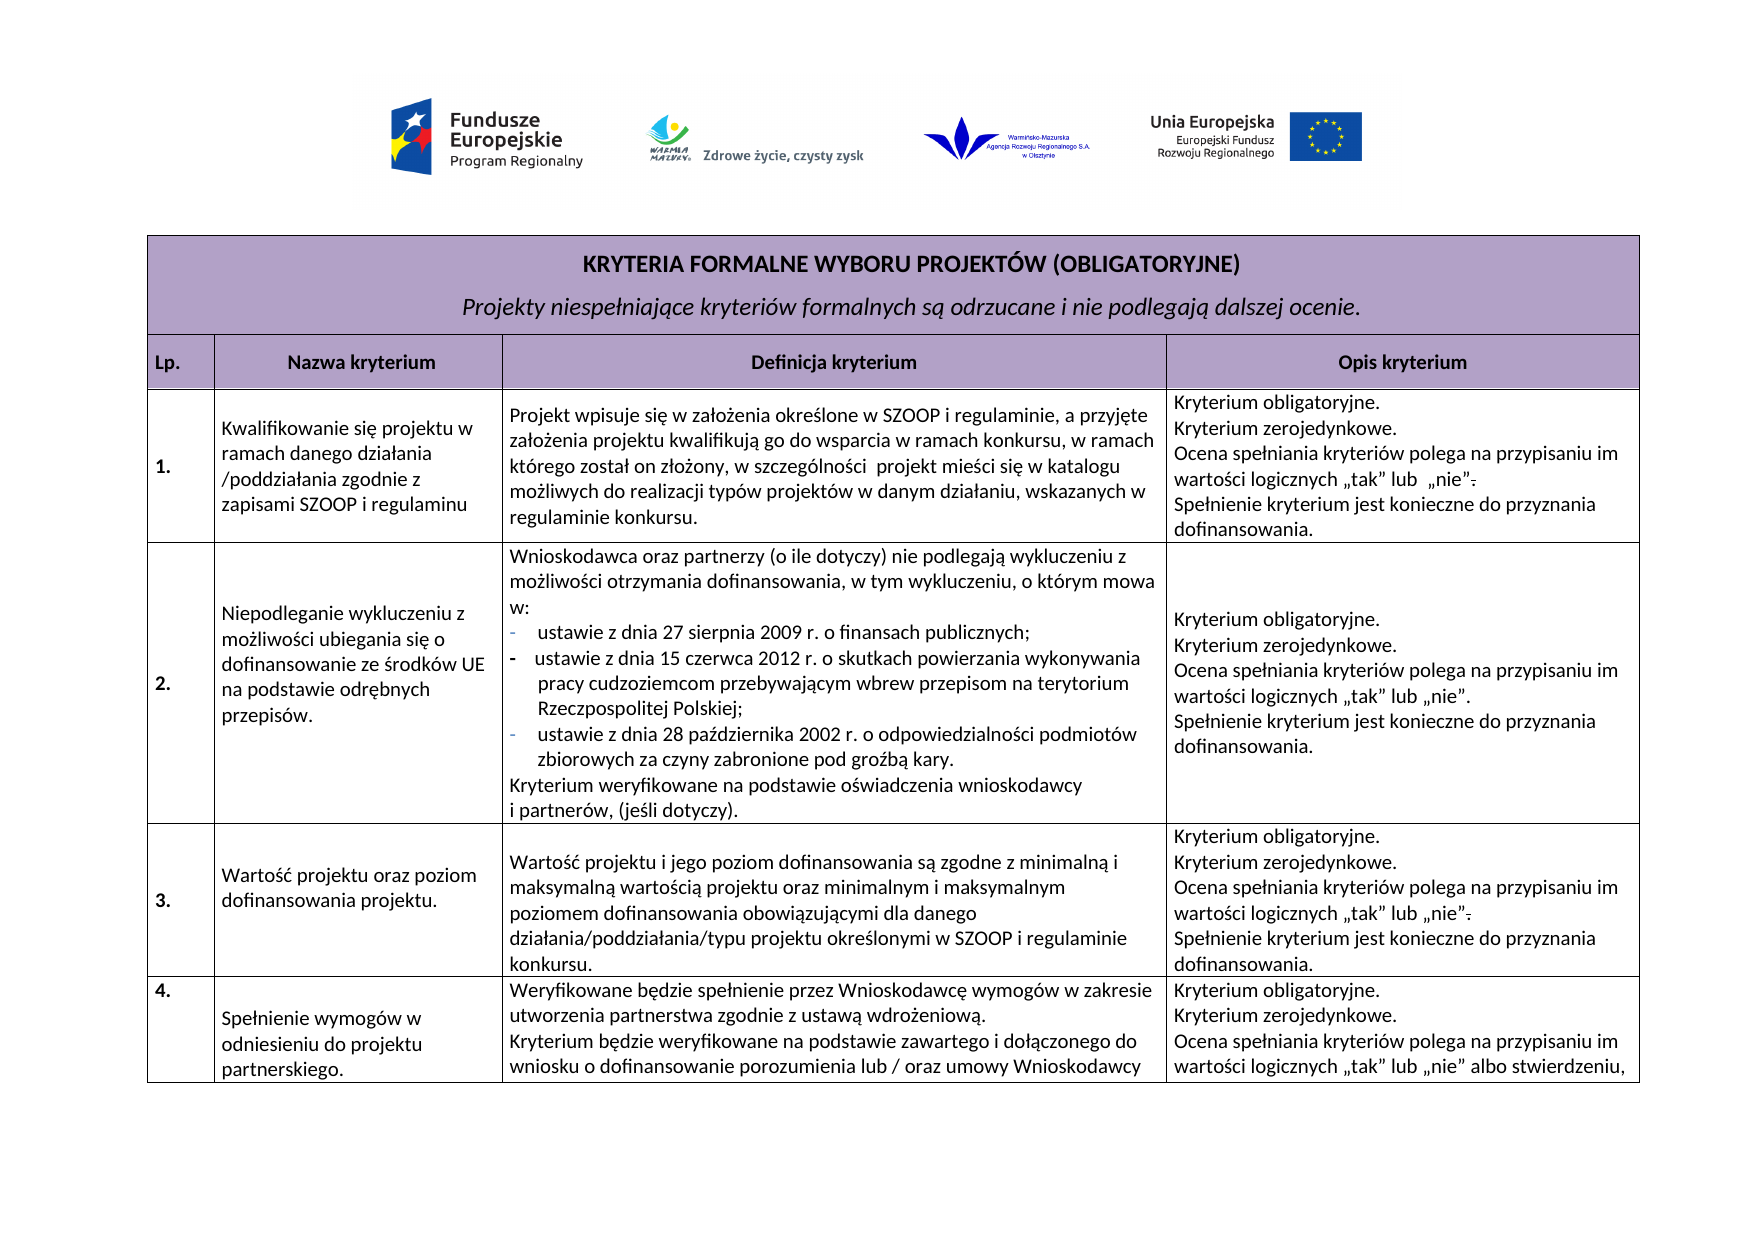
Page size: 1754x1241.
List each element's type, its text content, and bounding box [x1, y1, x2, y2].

table_cell Wartość projektu i jego poziom dofinansowania są zgodne z minimalną i maksymalną wartością projektu oraz minimalnym i maksymalnym poziomem dofinansowania obowiązującymi dla danego działania/poddziałania/typu projektu określonymi w SZOOP i regulaminie konkursu. [503, 824, 1166, 976]
table_header KRYTERIA FORMALNE WYBORU PROJEKTÓW (OBLIGATORYJNE) Projekty niespełniające kryteriów formalnych są odrzucane i nie podlegają dalszej ocenie. [148, 236, 1639, 334]
table_cell Definicja kryterium [503, 335, 1166, 388]
table_cell 1. [148, 390, 214, 542]
table_cell Projekt wpisuje się w założenia określone w SZOOP i regulaminie, a przyjęte założenia projektu kwalifikują go do wsparcia w ramach konkursu, w ramach którego został on złożony, w szczególności projekt mieści się w katalogu możliwych do realizacji typów projektów w danym działaniu, wskazanych w regulaminie konkursu. [503, 390, 1166, 542]
picture [352, 73, 1402, 210]
table_cell Wartość projektu oraz poziom dofinansowania projektu. [215, 824, 502, 976]
table_cell 3. [148, 824, 214, 976]
table_cell Wnioskodawca oraz partnerzy (o ile dotyczy) nie podlegają wykluczeniu z możliwości otrzymania dofinansowania, w tym wykluczeniu, o którym mowa w: ustawie z dnia 27 sierpnia 2009 r. o finansach publicznych; - ustawie z dnia 15 czerwca 2012 r. o skutkach powierzania wykonywania pracy cudzoziemcom przebywającym wbrew przepisom na terytorium Rzeczpospolitej Polskiej; ustawie z dnia 28 października 2002 r. o odpowiedzialności podmiotów zbiorowych za czyny zabronione pod groźbą kary. Kryterium weryfikowane na podstawie oświadczenia wnioskodawcy i partnerów, (jeśli dotyczy). [503, 543, 1166, 823]
table_cell Opis kryterium [1167, 335, 1639, 388]
table_cell Niepodleganie wykluczeniu z możliwości ubiegania się o dofinansowanie ze środków UE na podstawie odrębnych przepisów. [215, 543, 502, 823]
table_cell 2. [148, 543, 214, 823]
table_cell Nazwa kryterium [215, 335, 502, 388]
table_cell Kwalifikowanie się projektu w ramach danego działania /poddziałania zgodnie z zapisami SZOOP i regulaminu [215, 390, 502, 542]
table_cell Lp. [148, 335, 214, 388]
table_cell Spełnienie wymogów w odniesieniu do projektu partnerskiego. [215, 977, 502, 1082]
table_cell 4. [148, 977, 214, 1082]
